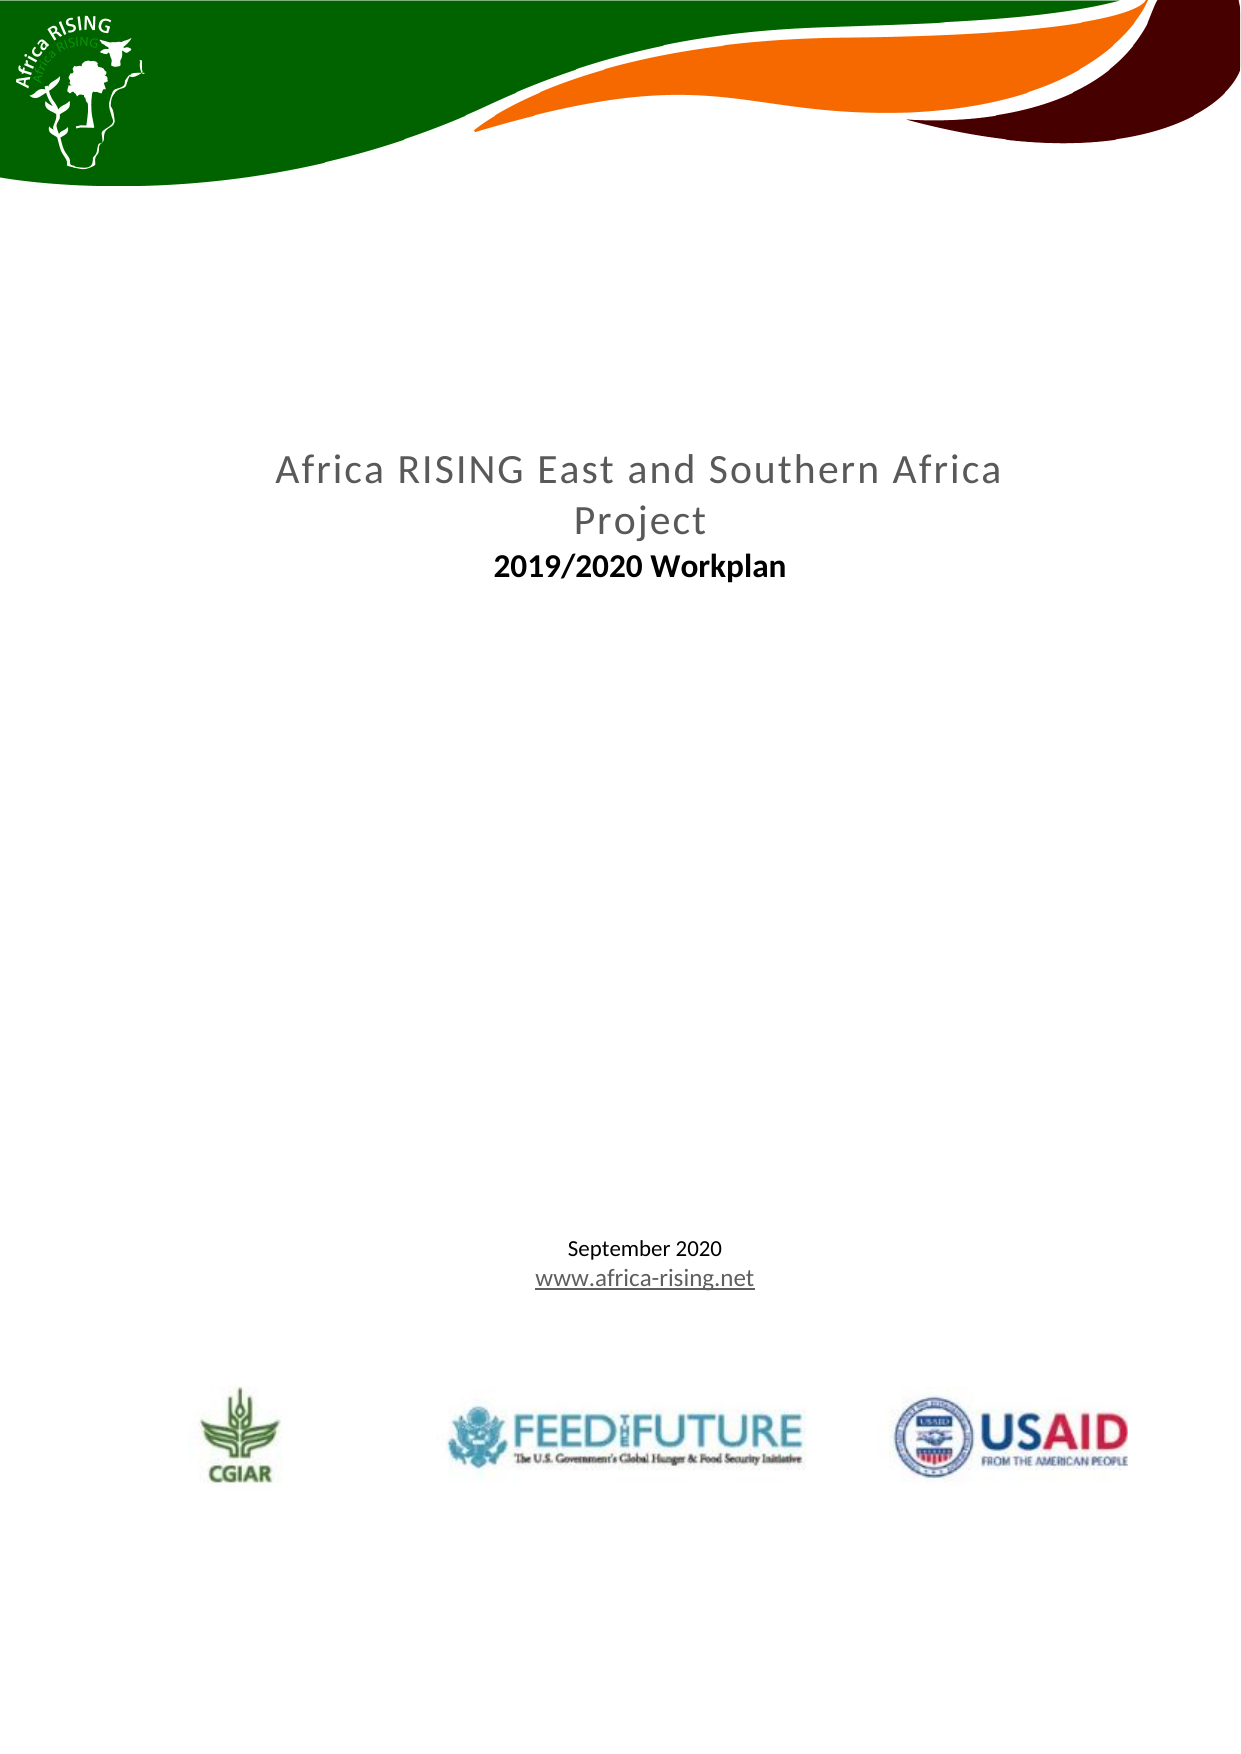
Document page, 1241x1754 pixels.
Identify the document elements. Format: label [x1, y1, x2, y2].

picture [0, 0, 1241, 186]
picture [187, 1386, 1128, 1490]
